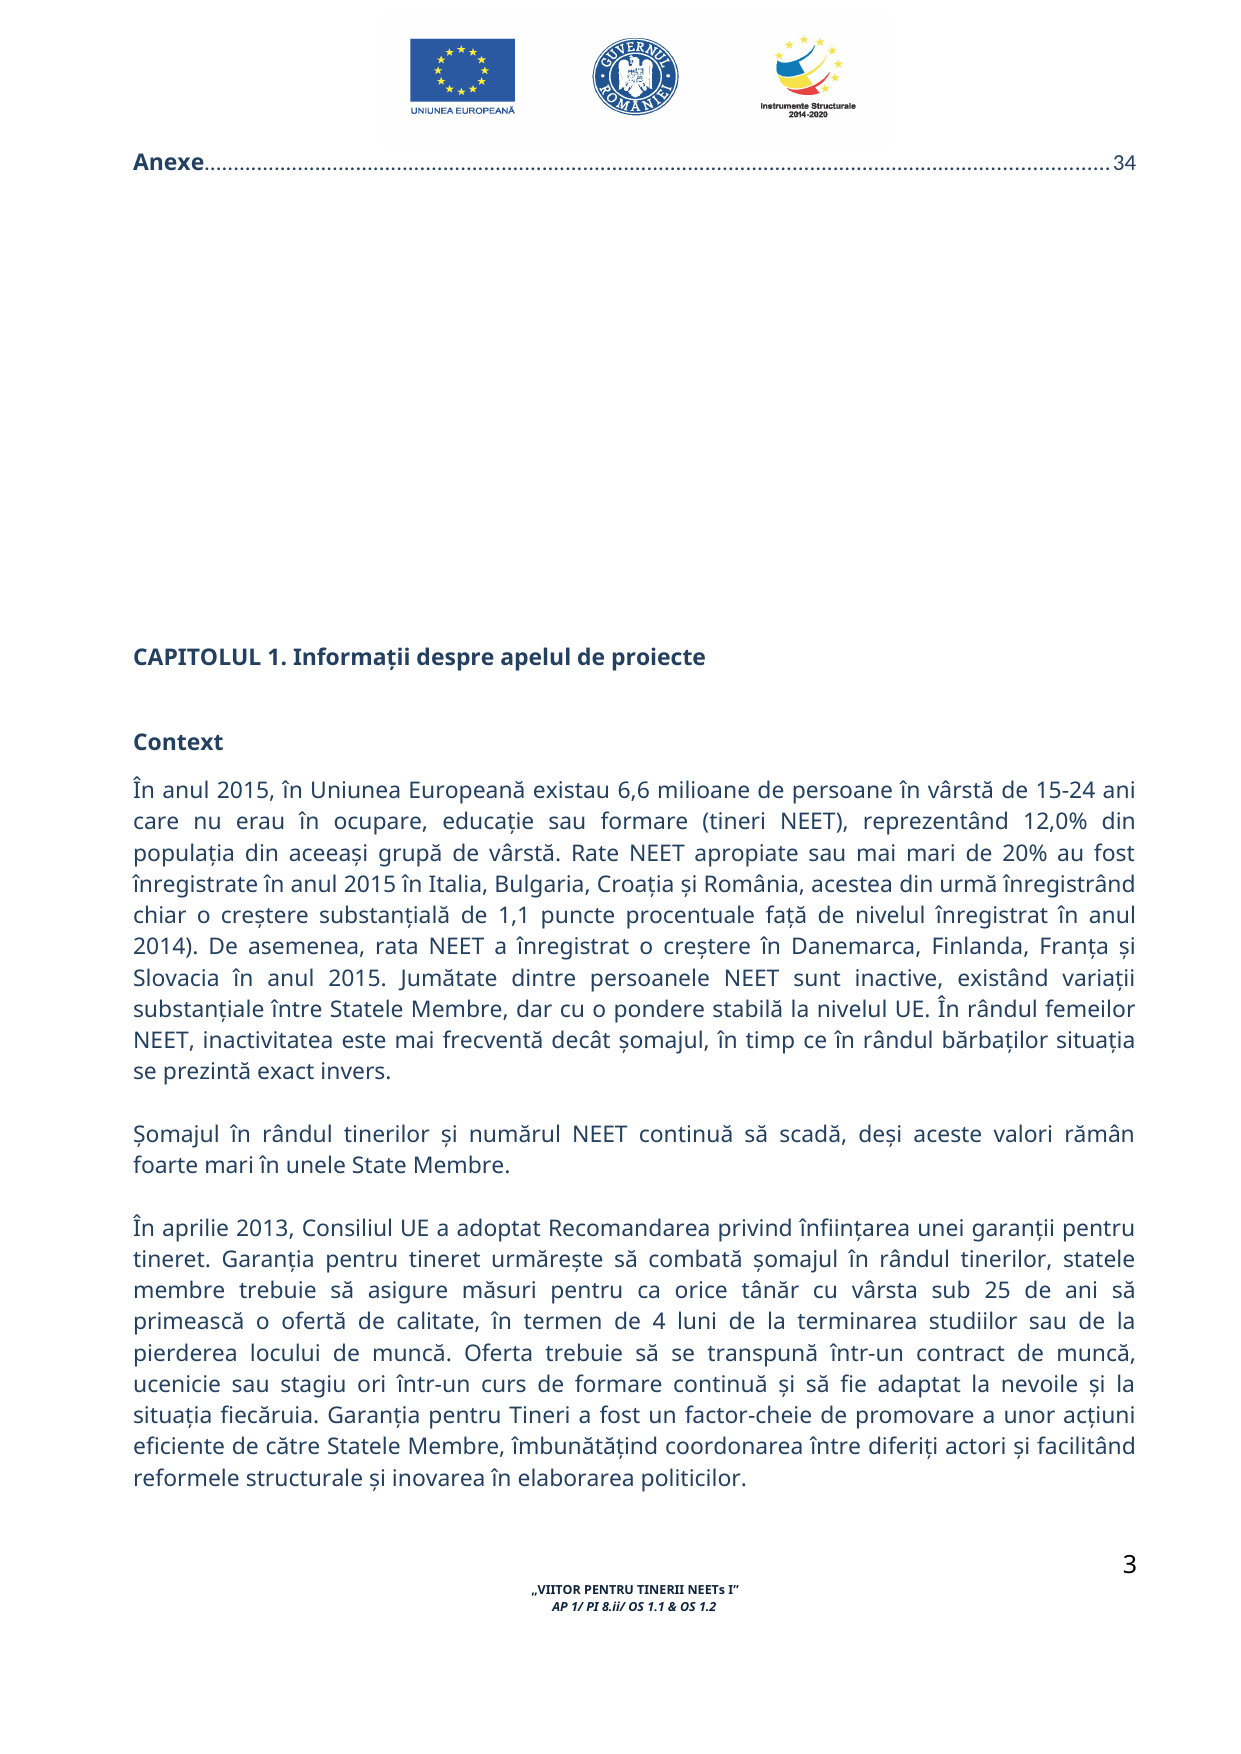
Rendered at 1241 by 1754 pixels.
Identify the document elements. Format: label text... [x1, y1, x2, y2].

subtitle CAPITOLUL 1. Informații despre apelul de proiecte [133, 641, 1137, 672]
text În aprilie 2013, Consiliul UE a adoptat Recomandarea privind înființarea unei garanții pentru tineret. Garanția pentru tineret urmărește să combată șomajul în rândul tinerilor, statele membre trebuie să asigure măsuri pentru ca orice tânăr cu vârsta sub 25 de ani să primească o ofertă de calitate, în termen de 4 luni de la terminarea studiilor sau de la pierderea locului de muncă. Oferta trebuie să se transpună într-un contract de muncă, ucenicie sau stagiu ori într-un curs de formare continuă și să fie adaptat la nevoile și la situația fiecăruia. Garanția pentru Tineri a fost un factor-cheie de promovare a unor acțiuni eficiente de către Statele Membre, îmbunătățind coordonarea între diferiți actori și facilitând reformele structurale și inovarea în elaborarea politicilor. [133, 1211, 1137, 1493]
picture [380, 14, 890, 147]
text Context [133, 726, 1137, 757]
text Șomajul în rândul tinerilor și numărul NEET continuă să scadă, deși aceste valori rămân foarte mari în unele State Membre. [133, 1118, 1137, 1180]
text În anul 2015, în Uniunea Europeană existau 6,6 milioane de persoane în vârstă de 15-24 ani care nu erau în ocupare, educație sau formare (tineri NEET), reprezentând 12,0% din populația din aceeași grupă de vârstă. Rate NEET apropiate sau mai mari de 20% au fost înregistrate în anul 2015 în Italia, Bulgaria, Croația și România, acestea din urmă înregistrând chiar o creștere substanțială de 1,1 puncte procentuale față de nivelul înregistrat în anul 2014). De asemenea, rata NEET a înregistrat o creștere în Danemarca, Finlanda, Franța și Slovacia în anul 2015. Jumătate dintre persoanele NEET sunt inactive, existând variații substanțiale între Statele Membre, dar cu o pondere stabilă la nivelul UE. În rândul femeilor NEET, inactivitatea este mai frecventă decât șomajul, în timp ce în rândul bărbaților situația se prezintă exact invers. [133, 774, 1137, 1086]
text Anexe 34 [133, 146, 1137, 178]
